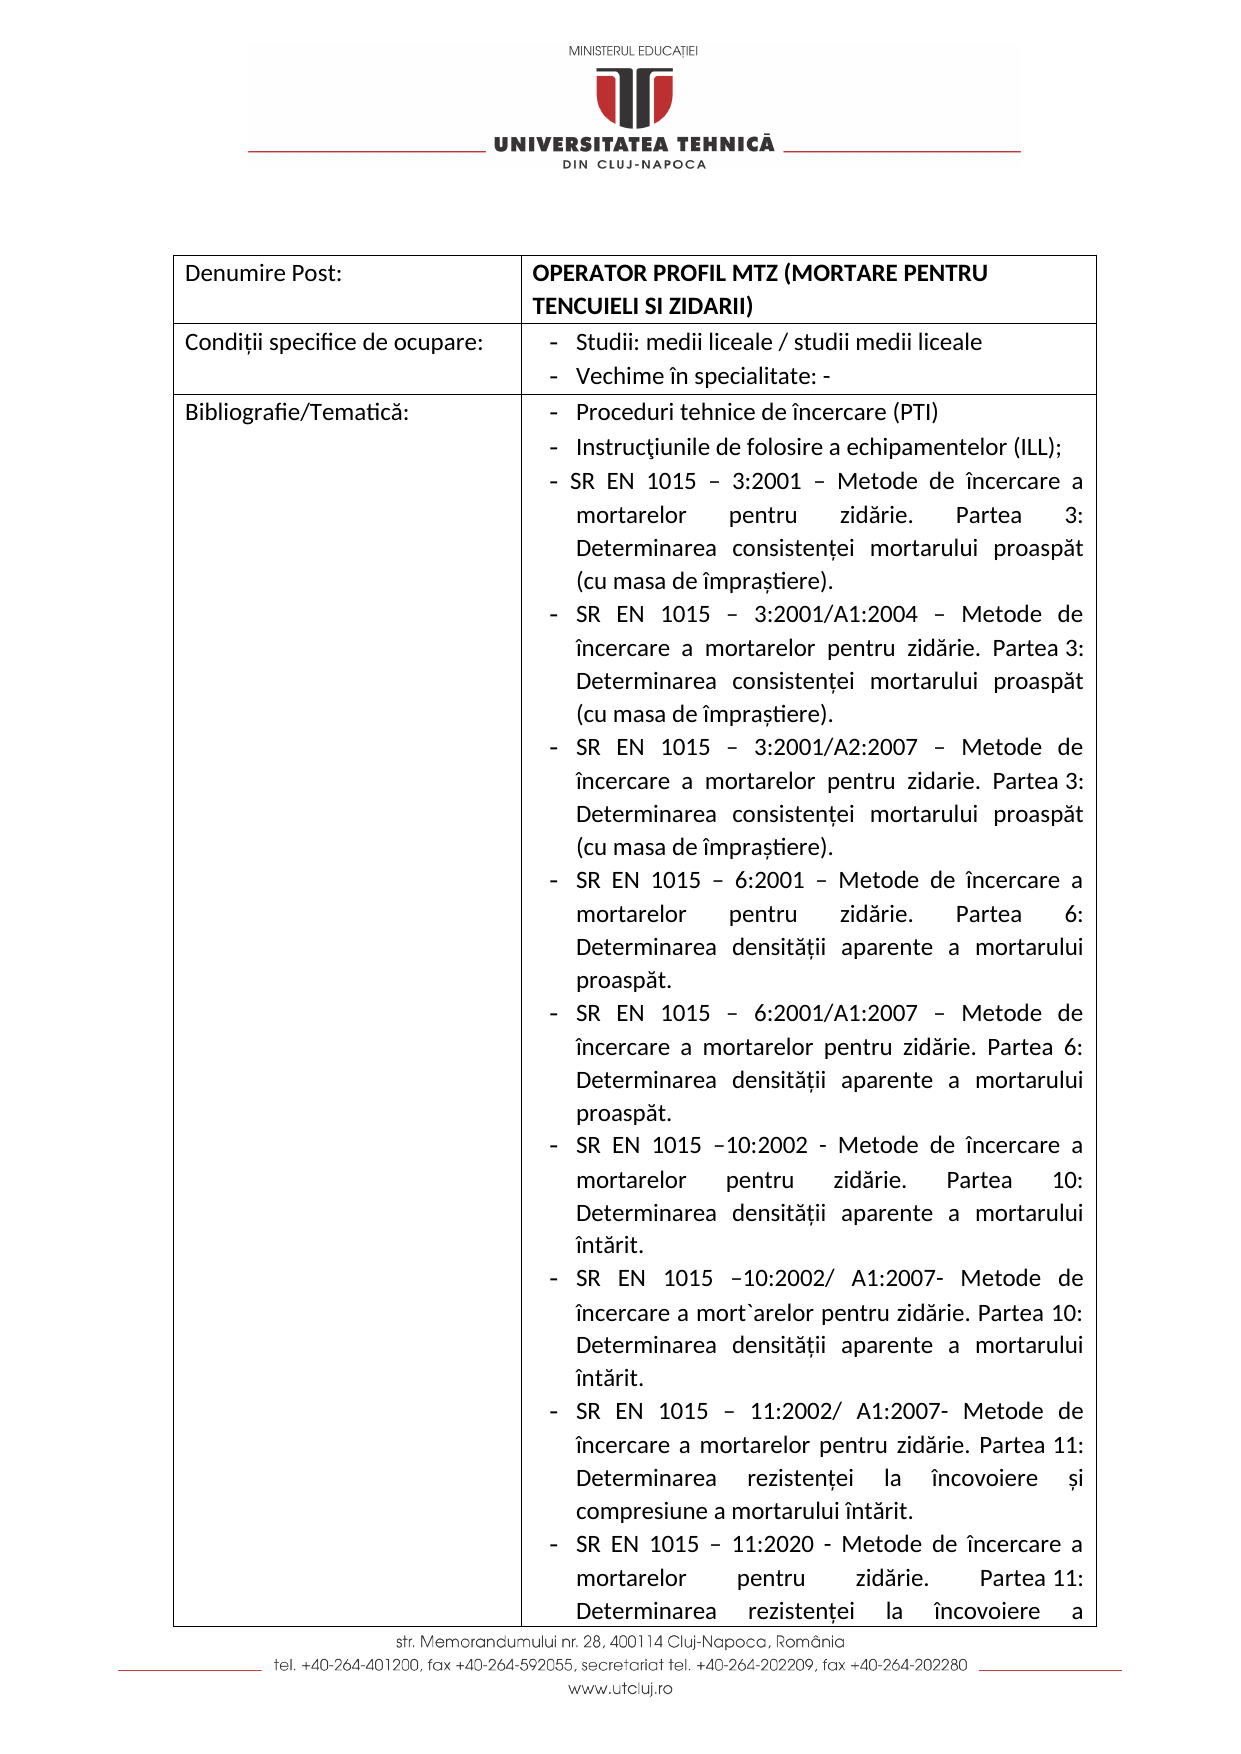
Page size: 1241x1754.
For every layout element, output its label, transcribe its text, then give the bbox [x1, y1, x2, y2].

table_cell Bibliografie/Tematică: [174, 395, 521, 1626]
table_header OPERATOR PROFIL MTZ (MORTARE PENTRU TENCUIELI SI ZIDARII) [522, 256, 1096, 323]
table_cell Condiții specifice de ocupare: [174, 324, 521, 394]
table_cell Studii: medii liceale / studii medii liceale Vechime în specialitate: - [522, 324, 1096, 394]
table_header Denumire Post: [174, 256, 521, 323]
picture [248, 43, 1021, 169]
picture [118, 1635, 1122, 1697]
